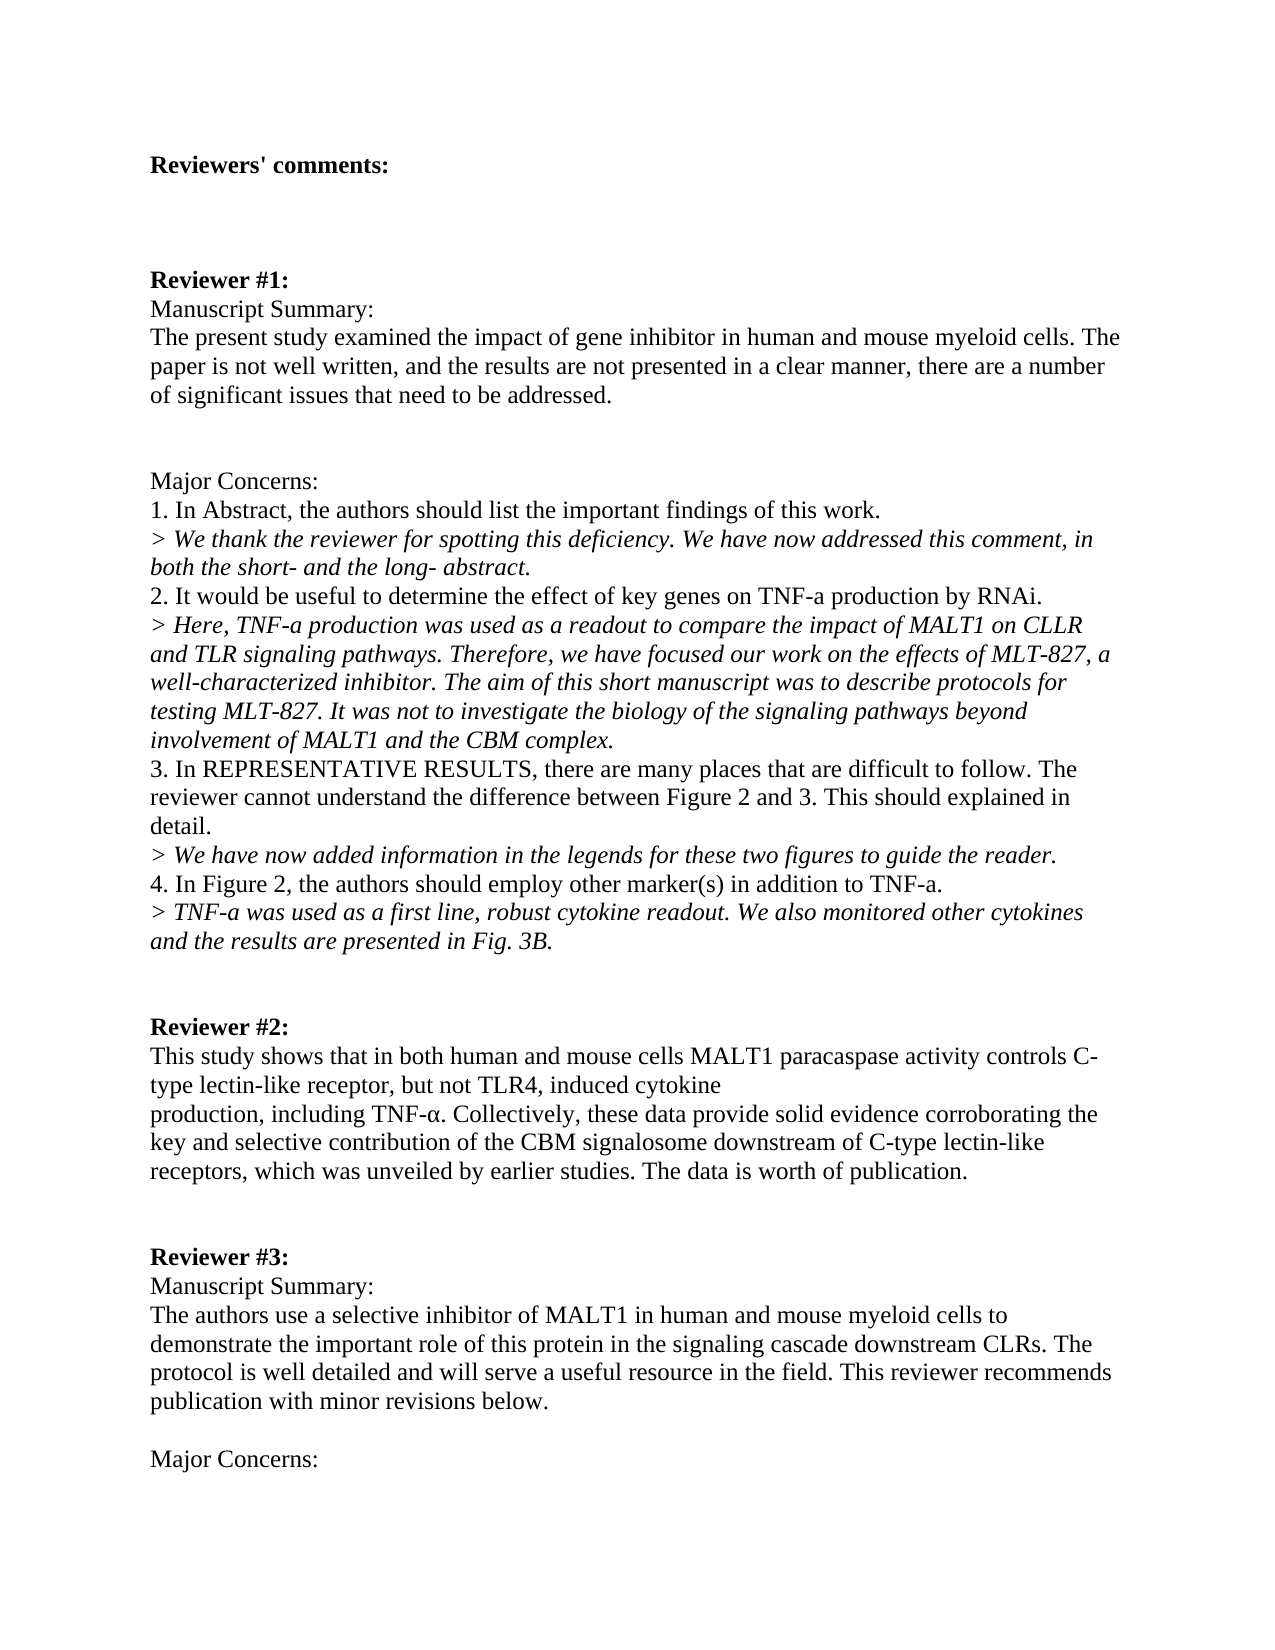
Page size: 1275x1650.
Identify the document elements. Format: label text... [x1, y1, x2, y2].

text Major Concerns: 1. In Abstract, the authors should list the important findings of this work. [150, 409, 1125, 524]
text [150, 897, 1125, 1472]
text > We thank the reviewer for spotting this deficiency. We have now addressed this comment, in both the short- and the long- abstract. 2. It would be useful to determine the effect of key genes on TNF-a production by RNAi. [150, 524, 1125, 610]
text > Here, TNF-a production was used as a readout to compare the impact of MALT1 on CLLR and TLR signaling pathways. Therefore, we have focused our work on the effects of MLT-827, a well-characterized inhibitor. The aim of this short manuscript was to describe protocols for testing MLT-827. It was not to investigate the biology of the signaling pathways beyond involvement of MALT1 and the CBM complex. 3. In REPRESENTATIVE RESULTS, there are many places that are difficult to follow. The reviewer cannot understand the difference between Figure 2 and 3. This should explained in detail. [150, 610, 1125, 840]
text Reviewers' comments: Reviewer #1: Manuscript Summary: The present study examined the impact of gene inhibitor in human and mouse myeloid cells. The paper is not well written, and the results are not presented in a clear manner, there are a number of significant issues that need to be addressed. [150, 150, 1125, 409]
text > We have now added information in the legends for these two figures to guide the reader. 4. In Figure 2, the authors should employ other marker(s) in addition to TNF-a. [150, 840, 1125, 897]
